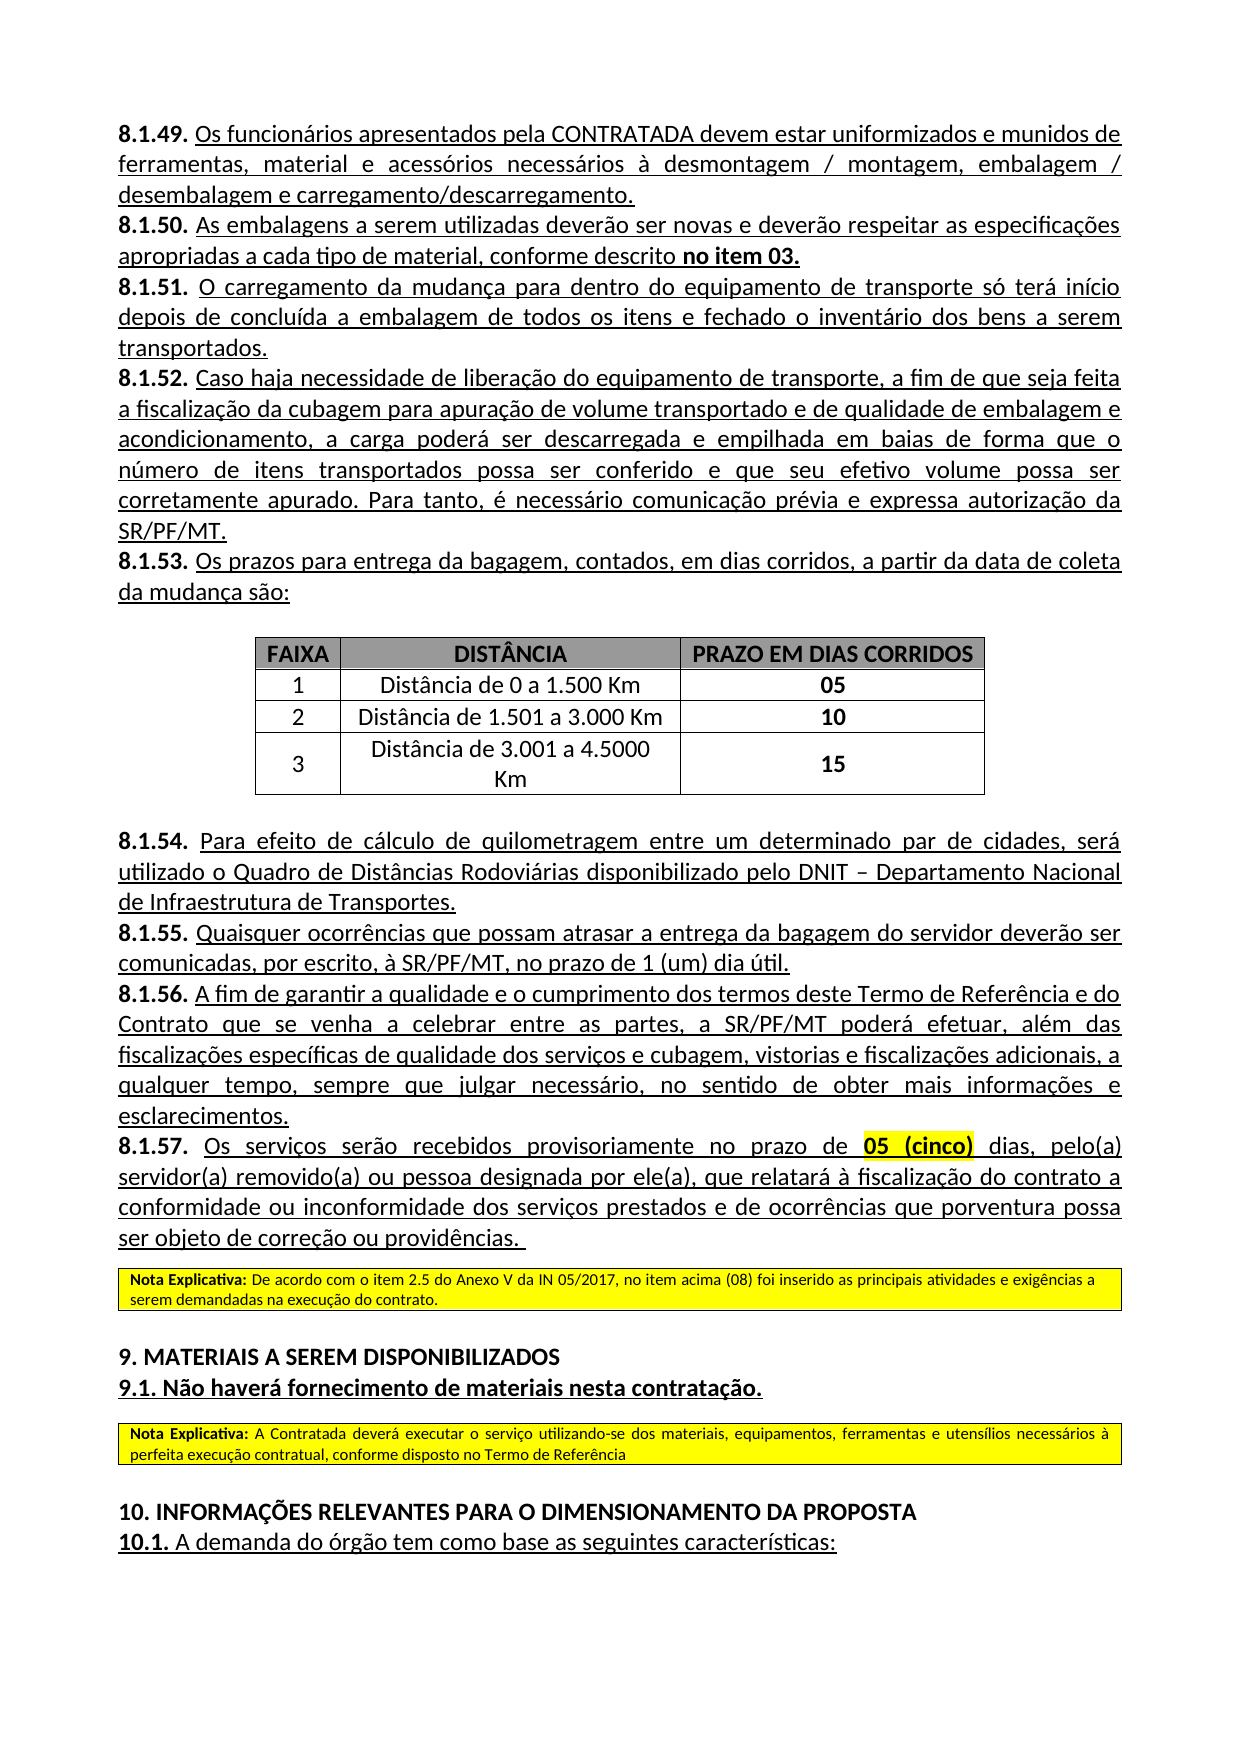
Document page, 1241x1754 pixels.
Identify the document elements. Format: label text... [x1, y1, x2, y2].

text 9.1. Não haverá fornecimento de materiais nesta contratação. [118, 1372, 1122, 1402]
table_header Nota Explicativa: De acordo com o item 2.5 do Anexo V da IN 05/2017, no item acima (08) foi inserido as principais atividades e exigências a serem demandadas na execução do contrato. [119, 1269, 1121, 1309]
text 8.1.52. Caso haja necessidade de liberação do equipamento de transporte, a fim de que seja feita a fiscalização da cubagem para apuração de volume transportado e de qualidade de embalagem e acondicionamento, a carga poderá ser descarregada e empilhada em baias de forma que o número de itens transportados possa ser conferido e que seu efetivo volume possa ser corretamente apurado. Para tanto, é necessário comunicação prévia e expressa autorização da SR/PF/MT. [118, 420, 1122, 449]
text 8.1.53. Os prazos para entrega da bagagem, contados, em dias corridos, a partir da data de coleta da mudança são: [118, 545, 1122, 606]
text 8.1.56. A fim de garantir a qualidade e o cumprimento dos termos deste Termo de Referência e do Contrato que se venha a celebrar entre as partes, a SR/PF/MT poderá efetuar, além das fiscalizações específicas de qualidade dos serviços e cubagem, vistorias e fiscalizações adicionais, a qualquer tempo, sempre que julgar necessário, no sentido de obter mais informações e esclarecimentos. [118, 1097, 1122, 1131]
text 8.1.54. Para efeito de cálculo de quilometragem entre um determinado par de cidades, será utilizado o Quadro de Distâncias Rodoviárias disponibilizado pelo DNIT – Departamento Nacional de Infraestrutura de Transportes. [118, 825, 1122, 882]
text 8.1.54. Para efeito de cálculo de quilometragem entre um determinado par de cidades, será utilizado o Quadro de Distâncias Rodoviárias disponibilizado pelo DNIT – Departamento Nacional de Infraestrutura de Transportes. [118, 884, 1122, 917]
text 8.1.57. Os serviços serão recebidos provisoriamente no prazo de 05 (cinco) dias, pelo(a) servidor(a) removido(a) ou pessoa designada por ele(a), que relatará à fiscalização do contrato a conformidade ou inconformidade dos serviços prestados e de ocorrências que porventura possa ser objeto de correção ou providências. [118, 1219, 1122, 1253]
table_cell 05 [681, 670, 984, 700]
text 8.1.49. Os funcionários apresentados pela CONTRATADA devem estar uniformizados e munidos de ferramentas, material e acessórios necessários à desmontagem / montagem, embalagem / desembalagem e carregamento/descarregamento. [118, 118, 1122, 175]
table_header PRAZO EM DIAS CORRIDOS [681, 638, 984, 668]
text 8.1.57. Os serviços serão recebidos provisoriamente no prazo de 05 (cinco) dias, pelo(a) servidor(a) removido(a) ou pessoa designada por ele(a), que relatará à fiscalização do contrato a conformidade ou inconformidade dos serviços prestados e de ocorrências que porventura possa ser objeto de correção ou providências. [118, 1131, 1122, 1187]
text 8.1.51. O carregamento da mudança para dentro do equipamento de transporte só terá início depois de concluída a embalagem de todos os itens e fechado o inventário dos bens a serem transportados. [118, 329, 1122, 362]
text 10. INFORMAÇÕES RELEVANTES PARA O DIMENSIONAMENTO DA PROPOSTA [118, 1496, 1122, 1526]
text 8.1.55. Quaisquer ocorrências que possam atrasar a entrega da bagagem do servidor deverão ser comunicadas, por escrito, à SR/PF/MT, no prazo de 1 (um) dia útil. [118, 917, 1122, 978]
table_cell Distância de 3.001 a 4.5000 Km [341, 733, 680, 794]
text 8.1.56. A fim de garantir a qualidade e o cumprimento dos termos deste Termo de Referência e do Contrato que se venha a celebrar entre as partes, a SR/PF/MT poderá efetuar, além das fiscalizações específicas de qualidade dos serviços e cubagem, vistorias e fiscalizações adicionais, a qualquer tempo, sempre que julgar necessário, no sentido de obter mais informações e esclarecimentos. [118, 1067, 1122, 1095]
text 8.1.52. Caso haja necessidade de liberação do equipamento de transporte, a fim de que seja feita a fiscalização da cubagem para apuração de volume transportado e de qualidade de embalagem e acondicionamento, a carga poderá ser descarregada e empilhada em baias de forma que o número de itens transportados possa ser conferido e que seu efetivo volume possa ser corretamente apurado. Para tanto, é necessário comunicação prévia e expressa autorização da SR/PF/MT. [118, 362, 1122, 419]
text 8.1.52. Caso haja necessidade de liberação do equipamento de transporte, a fim de que seja feita a fiscalização da cubagem para apuração de volume transportado e de qualidade de embalagem e acondicionamento, a carga poderá ser descarregada e empilhada em baias de forma que o número de itens transportados possa ser conferido e que seu efetivo volume possa ser corretamente apurado. Para tanto, é necessário comunicação prévia e expressa autorização da SR/PF/MT. [118, 451, 1122, 510]
text 10.1. A demanda do órgão tem como base as seguintes características: [118, 1526, 1109, 1557]
text 8.1.50. As embalagens a serem utilizadas deverão ser novas e deverão respeitar as especificações apropriadas a cada tipo de material, conforme descrito no item 03. [118, 210, 1122, 271]
table_cell Distância de 1.501 a 3.000 Km [341, 701, 680, 732]
table_header DISTÂNCIA [341, 638, 680, 668]
text 8.1.57. Os serviços serão recebidos provisoriamente no prazo de 05 (cinco) dias, pelo(a) servidor(a) removido(a) ou pessoa designada por ele(a), que relatará à fiscalização do contrato a conformidade ou inconformidade dos serviços prestados e de ocorrências que porventura possa ser objeto de correção ou providências. [118, 1189, 1122, 1218]
text 8.1.51. O carregamento da mudança para dentro do equipamento de transporte só terá início depois de concluída a embalagem de todos os itens e fechado o inventário dos bens a serem transportados. [118, 271, 1122, 327]
text 8.1.49. Os funcionários apresentados pela CONTRATADA devem estar uniformizados e munidos de ferramentas, material e acessórios necessários à desmontagem / montagem, embalagem / desembalagem e carregamento/descarregamento. [118, 176, 1122, 210]
text 9. MATERIAIS A SEREM DISPONIBILIZADOS [118, 1341, 1122, 1372]
table_cell 1 [256, 670, 340, 700]
table_cell 3 [256, 733, 340, 794]
text 8.1.56. A fim de garantir a qualidade e o cumprimento dos termos deste Termo de Referência e do Contrato que se venha a celebrar entre as partes, a SR/PF/MT poderá efetuar, além das fiscalizações específicas de qualidade dos serviços e cubagem, vistorias e fiscalizações adicionais, a qualquer tempo, sempre que julgar necessário, no sentido de obter mais informações e esclarecimentos. [118, 1036, 1122, 1065]
table_header Nota Explicativa: A Contratada deverá executar o serviço utilizando-se dos materiais, equipamentos, ferramentas e utensílios necessários à perfeita execução contratual, conforme disposto no Termo de Referência [119, 1424, 1121, 1464]
table_header FAIXA [256, 638, 340, 668]
table_cell Distância de 0 a 1.500 Km [341, 670, 680, 700]
table_cell 15 [681, 733, 984, 794]
text 8.1.52. Caso haja necessidade de liberação do equipamento de transporte, a fim de que seja feita a fiscalização da cubagem para apuração de volume transportado e de qualidade de embalagem e acondicionamento, a carga poderá ser descarregada e empilhada em baias de forma que o número de itens transportados possa ser conferido e que seu efetivo volume possa ser corretamente apurado. Para tanto, é necessário comunicação prévia e expressa autorização da SR/PF/MT. [118, 512, 1122, 545]
table_cell 2 [256, 701, 340, 732]
text 8.1.56. A fim de garantir a qualidade e o cumprimento dos termos deste Termo de Referência e do Contrato que se venha a celebrar entre as partes, a SR/PF/MT poderá efetuar, além das fiscalizações específicas de qualidade dos serviços e cubagem, vistorias e fiscalizações adicionais, a qualquer tempo, sempre que julgar necessário, no sentido de obter mais informações e esclarecimentos. [118, 978, 1122, 1034]
table_cell 10 [681, 701, 984, 732]
